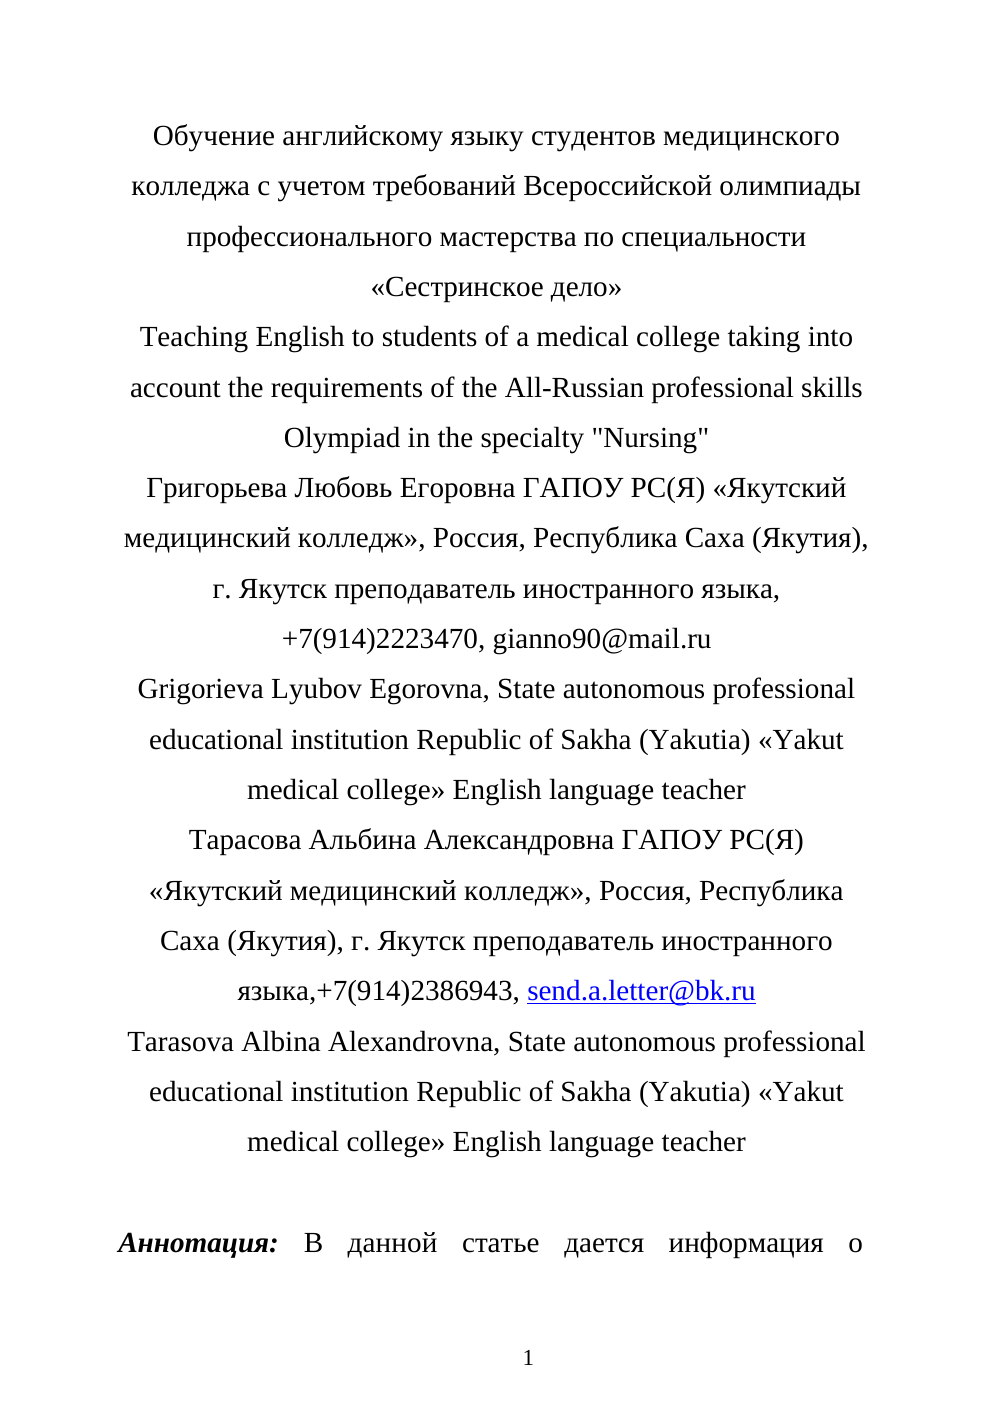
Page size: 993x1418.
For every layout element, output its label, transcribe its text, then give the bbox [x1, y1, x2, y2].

text Тарасова Альбина Александровна ГАПОУ РС(Я) «Якутский медицинский колледж», Россия, Республика Саха (Якутия), г. Якутск преподаватель иностранного языка,+7(914)2386943, send.a.letter@bk.ru [118, 822, 874, 1007]
text Teaching English to students of a medical college taking into account the requirements of the All-Russian professional skills Olympiad in the specialty "Nursing" [118, 319, 874, 453]
text Обучение английскому языку студентов медицинского колледжа с учетом требований Всероссийской олимпиады профессионального мастерства по специальности «Сестринское дело» [118, 118, 874, 303]
text Tarasova Albina Alexandrovna, State autonomous professional educational institution Republic of Sakha (Yakutia) «Yakut medical college» English language teacher [118, 1024, 874, 1158]
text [118, 1225, 863, 1258]
text Григорьева Любовь Егоровна ГАПОУ РС(Я) «Якутский медицинский колледж», Россия, Республика Саха (Якутия), г. Якутск преподаватель иностранного языка, +7(914)2223470, gianno90@mail.ru [118, 470, 874, 655]
text Grigorieva Lyubov Egorovna, State autonomous professional educational institution Republic of Sakha (Yakutia) «Yakut medical college» English language teacher [118, 672, 874, 806]
